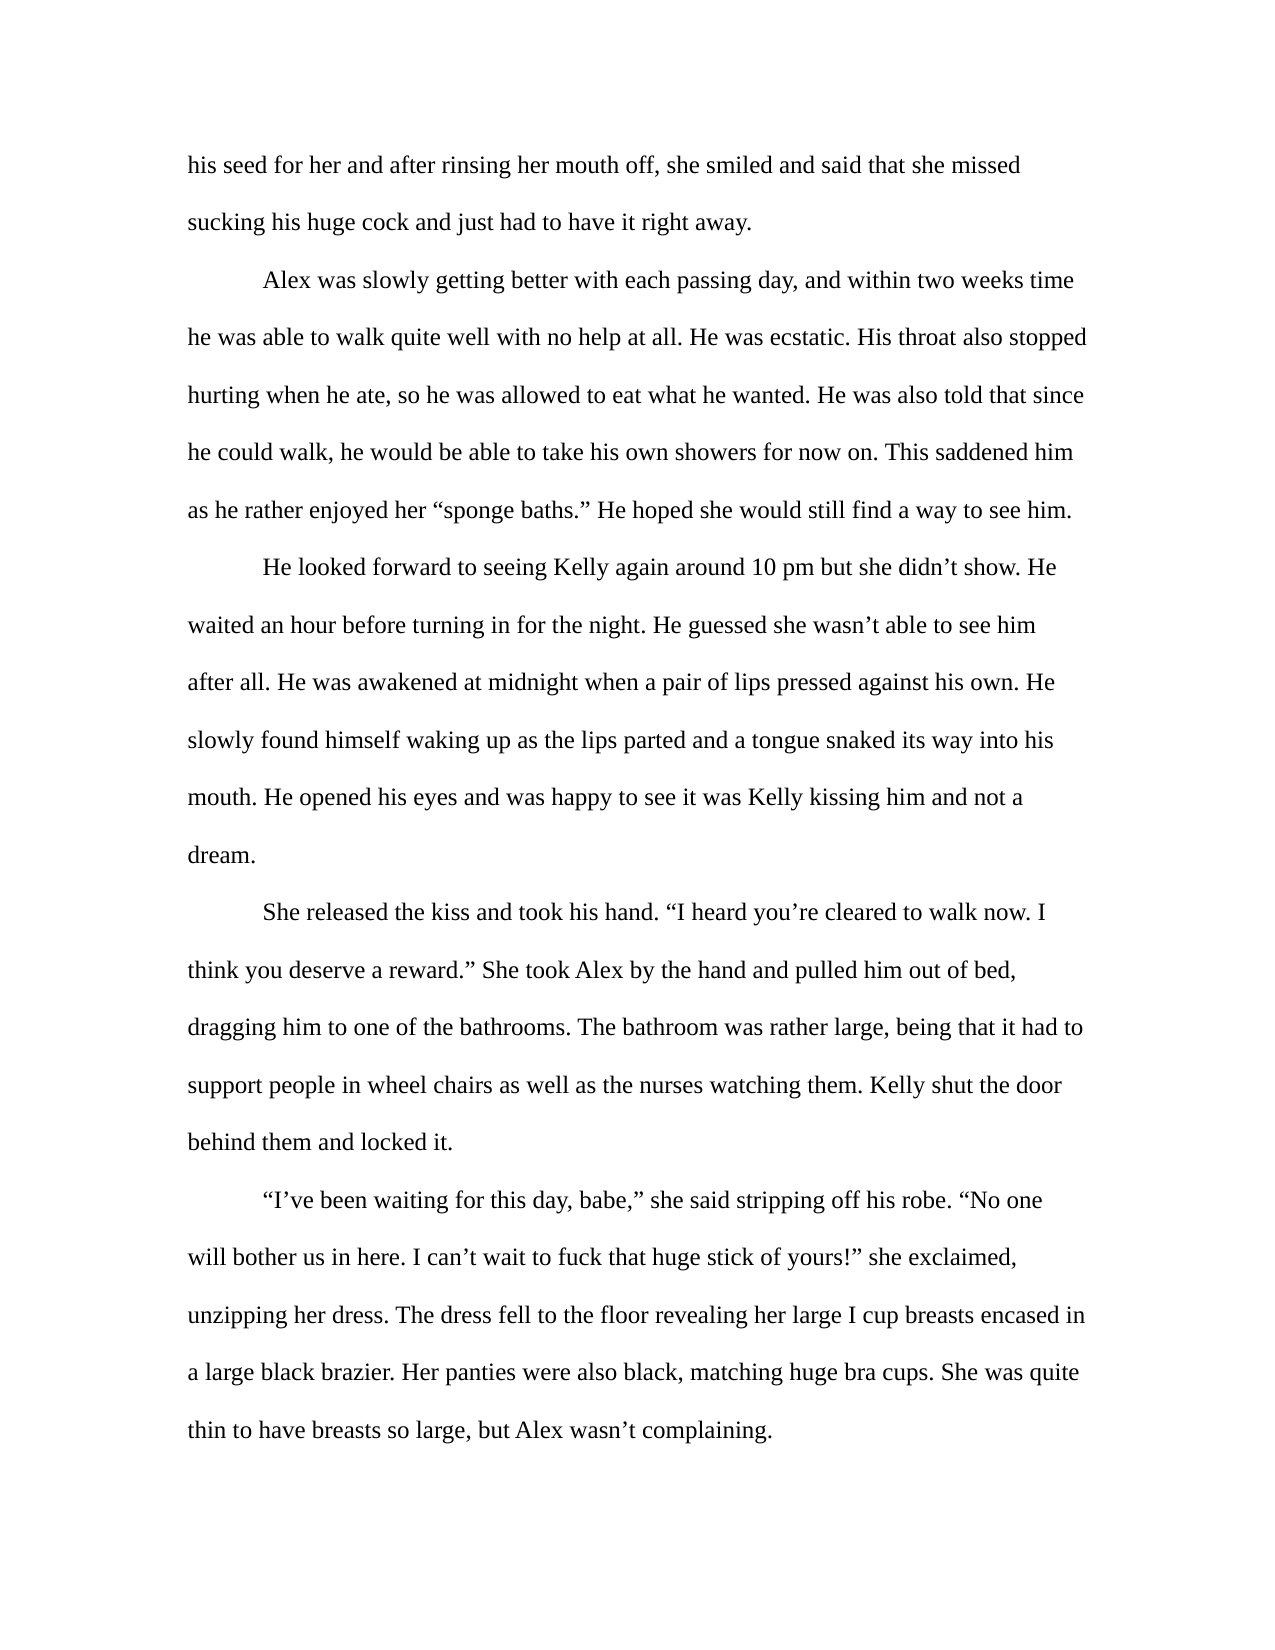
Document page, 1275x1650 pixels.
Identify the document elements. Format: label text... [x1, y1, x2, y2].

text “I’ve been waiting for this day, babe,” she said stripping off his robe. “No one will bother us in here. I can’t wait to fuck that huge stick of yours!” she exclaimed, unzipping her dress. The dress fell to the floor revealing her large I cup breasts encased in a large black brazier. Her panties were also black, matching huge bra cups. She was quite thin to have breasts so large, but Alex wasn’t complaining. [187, 1185, 1087, 1444]
text He looked forward to seeing Kelly again around 10 pm but she didn’t show. He waited an hour before turning in for the night. He guessed she wasn’t able to see him after all. He was awakened at midnight when a pair of lips pressed against his own. He slowly found himself waking up as the lips parted and a tongue snaked its way into his mouth. He opened his eyes and was happy to see it was Kelly kissing him and not a dream. [187, 552, 1087, 869]
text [187, 150, 1087, 236]
text Alex was slowly getting better with each passing day, and within two weeks time he was able to walk quite well with no help at all. He was ecstatic. His throat also stopped hurting when he ate, so he was allowed to eat what he wanted. He was also told that since he could walk, he would be able to take his own showers for now on. This saddened him as he rather enjoyed her “sponge baths.” He hoped she would still find a way to see him. [187, 265, 1087, 524]
text She released the kiss and took his hand. “I heard you’re cleared to walk now. I think you deserve a reward.” She took Alex by the hand and pulled him out of bed, dragging him to one of the bathrooms. The bathroom was rather large, being that it had to support people in wheel chairs as well as the nurses watching them. Kelly shut the door behind them and locked it. [187, 897, 1087, 1156]
